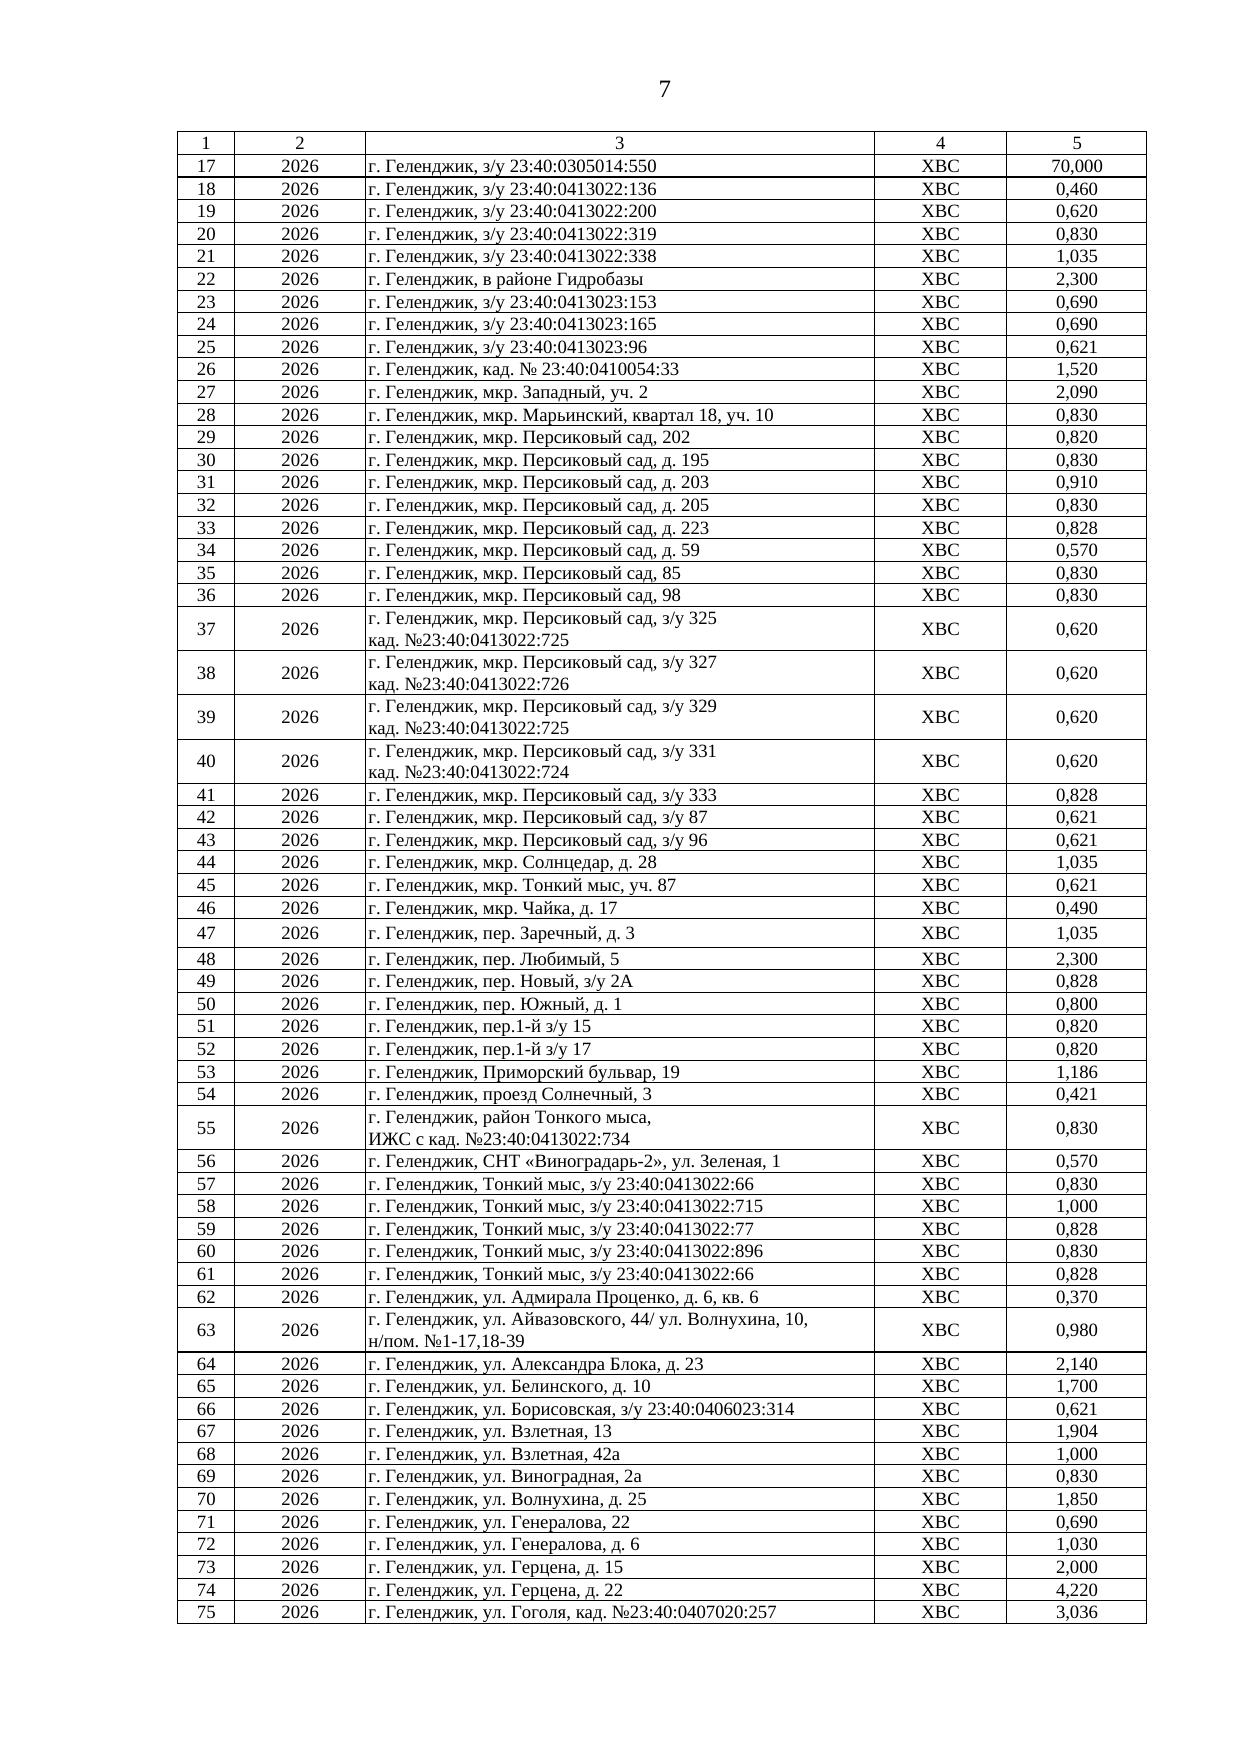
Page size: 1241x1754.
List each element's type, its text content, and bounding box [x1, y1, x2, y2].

table_cell ХВС [875, 1240, 1006, 1262]
table_cell 45 [178, 874, 234, 896]
table_cell ХВС [875, 426, 1006, 448]
table_cell 0,830 [1007, 223, 1146, 244]
table_cell 47 [178, 919, 234, 947]
table_cell г. Геленджик, в районе Гидробазы [366, 268, 874, 289]
table_cell г. Геленджик, ул. Генералова, 22 [366, 1511, 874, 1532]
table_cell г. Геленджик, Приморский бульвар, 19 [366, 1061, 874, 1082]
table_cell ХВС [875, 1511, 1006, 1532]
table_cell 2026 [235, 1353, 365, 1374]
table_cell 0,828 [1007, 1263, 1146, 1284]
table_cell 29 [178, 426, 234, 448]
table_cell 40 [178, 740, 234, 783]
table_cell 2026 [235, 897, 365, 918]
table_cell 27 [178, 381, 234, 402]
table_cell г. Геленджик, з/у 23:40:0413022:319 [366, 223, 874, 244]
table_cell 68 [178, 1443, 234, 1464]
table_cell ХВС [875, 449, 1006, 470]
table_cell 33 [178, 517, 234, 538]
table_cell 1,186 [1007, 1061, 1146, 1082]
table_cell г. Геленджик, ул. Генералова, д. 6 [366, 1533, 874, 1555]
table_cell ХВС [875, 291, 1006, 312]
table_cell 2026 [235, 1579, 365, 1600]
table_cell ХВС [875, 1398, 1006, 1419]
table_cell 2026 [235, 1308, 365, 1351]
table_cell 0,570 [1007, 1150, 1146, 1172]
table_cell 2026 [235, 1038, 365, 1059]
table_cell ХВС [875, 1015, 1006, 1037]
table_cell г. Геленджик, мкр. Марьинский, квартал 18, уч. 10 [366, 404, 874, 425]
table_cell 0,690 [1007, 313, 1146, 335]
table_cell 2026 [235, 245, 365, 267]
table_cell ХВС [875, 381, 1006, 402]
table_cell 0,620 [1007, 200, 1146, 222]
table_cell ХВС [875, 1263, 1006, 1284]
table_cell 2026 [235, 1015, 365, 1037]
table_cell ХВС [875, 517, 1006, 538]
table_cell ХВС [875, 1173, 1006, 1194]
table_cell 2026 [235, 1195, 365, 1217]
table_cell 2026 [235, 1150, 365, 1172]
table_cell 2026 [235, 426, 365, 448]
table_cell г. Геленджик, мкр. Персиковый сад, д. 59 [366, 539, 874, 561]
table_cell г. Геленджик, Тонкий мыс, з/у 23:40:0413022:66 [366, 1173, 874, 1194]
table_cell 2026 [235, 829, 365, 850]
table_cell ХВС [875, 1601, 1006, 1623]
table_cell г. Геленджик, ул. Виноградная, 2а [366, 1465, 874, 1487]
table_cell г. Геленджик, з/у 23:40:0413023:96 [366, 336, 874, 357]
table_cell 2026 [235, 313, 365, 335]
table_cell 1,700 [1007, 1375, 1146, 1397]
table_cell 2026 [235, 919, 365, 947]
table_cell 2026 [235, 1511, 365, 1532]
table_cell 64 [178, 1353, 234, 1374]
table_cell 2026 [235, 970, 365, 992]
table_cell 1,035 [1007, 245, 1146, 267]
table_cell г. Геленджик, мкр. Персиковый сад, д. 223 [366, 517, 874, 538]
table_cell ХВС [875, 1533, 1006, 1555]
table_cell г. Геленджик, мкр. Персиковый сад, д. 205 [366, 494, 874, 516]
table_cell 2026 [235, 449, 365, 470]
table_cell 39 [178, 695, 234, 738]
table_cell г. Геленджик, ул. Гоголя, кад. №23:40:0407020:257 [366, 1601, 874, 1623]
table_cell 1,030 [1007, 1533, 1146, 1555]
table_cell 51 [178, 1015, 234, 1037]
table_cell г. Геленджик, мкр. Персиковый сад, д. 195 [366, 449, 874, 470]
table_cell 0,621 [1007, 1398, 1146, 1419]
table_header 5 [1007, 132, 1146, 154]
table_cell 69 [178, 1465, 234, 1487]
table_cell г. Геленджик, пер. Южный, д. 1 [366, 993, 874, 1014]
table_cell ХВС [875, 1150, 1006, 1172]
table_cell г. Геленджик, ул. Борисовская, з/у 23:40:0406023:314 [366, 1398, 874, 1419]
table_cell ХВС [875, 1443, 1006, 1464]
table_cell 2026 [235, 1443, 365, 1464]
table_cell 0,820 [1007, 1038, 1146, 1059]
table_cell 75 [178, 1601, 234, 1623]
table_cell ХВС [875, 223, 1006, 244]
table_cell 1,000 [1007, 1443, 1146, 1464]
table_cell ХВС [875, 494, 1006, 516]
table_cell г. Геленджик, ул. Волнухина, д. 25 [366, 1488, 874, 1509]
table_cell ХВС [875, 155, 1006, 176]
table_cell 58 [178, 1195, 234, 1217]
table_cell 2026 [235, 178, 365, 199]
table_cell 0,830 [1007, 449, 1146, 470]
table_cell ХВС [875, 806, 1006, 828]
table_cell 3,036 [1007, 1601, 1146, 1623]
table_cell 2026 [235, 1061, 365, 1082]
table_cell ХВС [875, 1286, 1006, 1307]
table_cell 49 [178, 970, 234, 992]
table_cell 1,035 [1007, 919, 1146, 947]
table_header 2 [235, 132, 365, 154]
table_cell г. Геленджик, пер.1-й з/у 17 [366, 1038, 874, 1059]
table_cell 0,980 [1007, 1308, 1146, 1351]
table_cell ХВС [875, 970, 1006, 992]
table_cell ХВС [875, 268, 1006, 289]
table_cell ХВС [875, 1038, 1006, 1059]
table_cell 70,000 [1007, 155, 1146, 176]
table_cell г. Геленджик, ул. Александра Блока, д. 23 [366, 1353, 874, 1374]
table_cell ХВС [875, 584, 1006, 606]
table_cell 2026 [235, 1106, 365, 1149]
table_cell г. Геленджик, мкр. Персиковый сад, 85 [366, 562, 874, 583]
table_cell ХВС [875, 829, 1006, 850]
table_cell ХВС [875, 336, 1006, 357]
table_cell 0,621 [1007, 874, 1146, 896]
table_cell 0,621 [1007, 806, 1146, 828]
table_cell 36 [178, 584, 234, 606]
table_cell 57 [178, 1173, 234, 1194]
table_cell 59 [178, 1218, 234, 1239]
table_cell 63 [178, 1308, 234, 1351]
table_cell 0,570 [1007, 539, 1146, 561]
table_cell ХВС [875, 1061, 1006, 1082]
table_cell 2026 [235, 851, 365, 873]
table_cell 2026 [235, 584, 365, 606]
table_cell 2026 [235, 1218, 365, 1239]
table_cell 2026 [235, 1286, 365, 1307]
table_cell г. Геленджик, мкр. Тонкий мыс, уч. 87 [366, 874, 874, 896]
table_cell 2,090 [1007, 381, 1146, 402]
table_cell 31 [178, 471, 234, 493]
table_cell 2026 [235, 404, 365, 425]
table_cell 2026 [235, 223, 365, 244]
table_cell ХВС [875, 1465, 1006, 1487]
table_cell 2026 [235, 1488, 365, 1509]
table_cell г. Геленджик, ул. Взлетная, 13 [366, 1420, 874, 1442]
table_cell ХВС [875, 1556, 1006, 1577]
table_cell 73 [178, 1556, 234, 1577]
table_cell 61 [178, 1263, 234, 1284]
table_cell 4,220 [1007, 1579, 1146, 1600]
table_cell ХВС [875, 784, 1006, 805]
table_cell 19 [178, 200, 234, 222]
table_cell ХВС [875, 1353, 1006, 1374]
table_cell 0,830 [1007, 562, 1146, 583]
table_cell 2026 [235, 1083, 365, 1105]
table_cell г. Геленджик, пер.1-й з/у 15 [366, 1015, 874, 1037]
table_cell 35 [178, 562, 234, 583]
table_cell 0,620 [1007, 695, 1146, 738]
table_cell 0,460 [1007, 178, 1146, 199]
table_cell ХВС [875, 313, 1006, 335]
table_cell 0,620 [1007, 740, 1146, 783]
table_cell 53 [178, 1061, 234, 1082]
table_cell 0,820 [1007, 426, 1146, 448]
table_cell ХВС [875, 874, 1006, 896]
table_cell 2026 [235, 1398, 365, 1419]
table_cell ХВС [875, 1308, 1006, 1351]
table_cell 2026 [235, 1375, 365, 1397]
table_cell 0,828 [1007, 1218, 1146, 1239]
table_cell 25 [178, 336, 234, 357]
table_cell 0,490 [1007, 897, 1146, 918]
table_cell 50 [178, 993, 234, 1014]
table_cell ХВС [875, 897, 1006, 918]
table_cell 23 [178, 291, 234, 312]
table_cell 42 [178, 806, 234, 828]
table_cell 65 [178, 1375, 234, 1397]
table_cell ХВС [875, 245, 1006, 267]
table_cell ХВС [875, 1195, 1006, 1217]
table_cell 18 [178, 178, 234, 199]
table_cell 30 [178, 449, 234, 470]
table_cell г. Геленджик, ул. Герцена, д. 15 [366, 1556, 874, 1577]
table_cell 71 [178, 1511, 234, 1532]
table_cell 44 [178, 851, 234, 873]
table_cell 1,520 [1007, 358, 1146, 380]
table_cell г. Геленджик, Тонкий мыс, з/у 23:40:0413022:715 [366, 1195, 874, 1217]
table_cell 0,830 [1007, 1173, 1146, 1194]
table_cell ХВС [875, 919, 1006, 947]
table_cell 2026 [235, 539, 365, 561]
table_cell 2026 [235, 607, 365, 650]
table_cell ХВС [875, 178, 1006, 199]
table_cell 34 [178, 539, 234, 561]
table_cell 41 [178, 784, 234, 805]
table_cell 0,830 [1007, 1240, 1146, 1262]
table_cell ХВС [875, 1488, 1006, 1509]
table_cell г. Геленджик, з/у 23:40:0413023:153 [366, 291, 874, 312]
table_cell 56 [178, 1150, 234, 1172]
table_cell ХВС [875, 539, 1006, 561]
table_cell г. Геленджик, Тонкий мыс, з/у 23:40:0413022:896 [366, 1240, 874, 1262]
table_cell ХВС [875, 1218, 1006, 1239]
table_cell 2026 [235, 1601, 365, 1623]
table_cell 0,830 [1007, 584, 1146, 606]
table_cell 2026 [235, 784, 365, 805]
table_header 1 [178, 132, 234, 154]
table_cell 66 [178, 1398, 234, 1419]
table_header 3 [366, 132, 874, 154]
table_cell 0,828 [1007, 517, 1146, 538]
table_cell 2026 [235, 1533, 365, 1555]
table_cell 2,300 [1007, 268, 1146, 289]
table_cell 48 [178, 948, 234, 969]
table_cell 0,830 [1007, 404, 1146, 425]
table_cell 0,690 [1007, 291, 1146, 312]
table_cell ХВС [875, 1083, 1006, 1105]
table_cell 0,830 [1007, 494, 1146, 516]
table_cell 2026 [235, 1420, 365, 1442]
table_cell 1,850 [1007, 1488, 1146, 1509]
table_cell 2026 [235, 517, 365, 538]
table_cell 2026 [235, 1556, 365, 1577]
table_cell г. Геленджик, мкр. Персиковый сад, 98 [366, 584, 874, 606]
table_cell 2026 [235, 200, 365, 222]
table_cell ХВС [875, 1420, 1006, 1442]
table_cell г. Геленджик, мкр. Персиковый сад, з/у 327 кад. №23:40:0413022:726 [366, 651, 874, 694]
table_cell 0,830 [1007, 1106, 1146, 1149]
table_cell 2026 [235, 806, 365, 828]
table_cell г. Геленджик, мкр. Персиковый сад, з/у 87 [366, 806, 874, 828]
table_cell 2,300 [1007, 948, 1146, 969]
table_cell г. Геленджик, Тонкий мыс, з/у 23:40:0413022:66 [366, 1263, 874, 1284]
table_cell ХВС [875, 695, 1006, 738]
table_cell г. Геленджик, ул. Адмирала Проценко, д. 6, кв. 6 [366, 1286, 874, 1307]
table_cell 17 [178, 155, 234, 176]
table_cell 52 [178, 1038, 234, 1059]
table_cell 2026 [235, 336, 365, 357]
table_cell ХВС [875, 562, 1006, 583]
table_cell г. Геленджик, мкр. Персиковый сад, з/у 329 кад. №23:40:0413022:725 [366, 695, 874, 738]
table_cell ХВС [875, 948, 1006, 969]
table_cell 2026 [235, 695, 365, 738]
table_cell 2026 [235, 1263, 365, 1284]
table_cell 2026 [235, 471, 365, 493]
table_cell г. Геленджик, Тонкий мыс, з/у 23:40:0413022:77 [366, 1218, 874, 1239]
table_cell г. Геленджик, з/у 23:40:0413022:338 [366, 245, 874, 267]
table_cell ХВС [875, 358, 1006, 380]
table_cell 2026 [235, 268, 365, 289]
table_cell г. Геленджик, мкр. Западный, уч. 2 [366, 381, 874, 402]
table_cell 55 [178, 1106, 234, 1149]
table_cell 38 [178, 651, 234, 694]
table_cell 0,910 [1007, 471, 1146, 493]
table_cell 0,370 [1007, 1286, 1146, 1307]
table_cell г. Геленджик, ул. Герцена, д. 22 [366, 1579, 874, 1600]
table_cell ХВС [875, 607, 1006, 650]
table_cell г. Геленджик, з/у 23:40:0413022:136 [366, 178, 874, 199]
table_cell 72 [178, 1533, 234, 1555]
table_cell 0,690 [1007, 1511, 1146, 1532]
table_cell 20 [178, 223, 234, 244]
table_header 4 [875, 132, 1006, 154]
table_cell 37 [178, 607, 234, 650]
table_cell 1,000 [1007, 1195, 1146, 1217]
table_cell 32 [178, 494, 234, 516]
table_cell 2026 [235, 381, 365, 402]
table_cell г. Геленджик, мкр. Персиковый сад, д. 203 [366, 471, 874, 493]
table_cell ХВС [875, 993, 1006, 1014]
table_cell 2,000 [1007, 1556, 1146, 1577]
table_cell 67 [178, 1420, 234, 1442]
table_cell 70 [178, 1488, 234, 1509]
table_cell г. Геленджик, з/у 23:40:0413023:165 [366, 313, 874, 335]
table_cell г. Геленджик, з/у 23:40:0305014:550 [366, 155, 874, 176]
table_cell 2026 [235, 651, 365, 694]
table_cell 1,904 [1007, 1420, 1146, 1442]
table_cell г. Геленджик, проезд Солнечный, 3 [366, 1083, 874, 1105]
table_cell 2026 [235, 494, 365, 516]
table_cell 2026 [235, 740, 365, 783]
table_cell 46 [178, 897, 234, 918]
table_cell г. Геленджик, мкр. Персиковый сад, з/у 333 [366, 784, 874, 805]
table_cell г. Геленджик, пер. Любимый, 5 [366, 948, 874, 969]
table_cell 2026 [235, 358, 365, 380]
table_cell 2026 [235, 291, 365, 312]
table_cell г. Геленджик, ул. Взлетная, 42а [366, 1443, 874, 1464]
table_cell ХВС [875, 651, 1006, 694]
table_cell ХВС [875, 740, 1006, 783]
table_cell г. Геленджик, пер. Новый, з/у 2А [366, 970, 874, 992]
table_cell 26 [178, 358, 234, 380]
table_cell 0,828 [1007, 970, 1146, 992]
table_cell г. Геленджик, ул. Белинского, д. 10 [366, 1375, 874, 1397]
table_cell г. Геленджик, СНТ «Виноградарь-2», ул. Зеленая, 1 [366, 1150, 874, 1172]
table_cell г. Геленджик, мкр. Персиковый сад, з/у 331 кад. №23:40:0413022:724 [366, 740, 874, 783]
table_cell 2026 [235, 562, 365, 583]
table_cell 21 [178, 245, 234, 267]
table_cell г. Геленджик, мкр. Солнцедар, д. 28 [366, 851, 874, 873]
table_cell 0,620 [1007, 651, 1146, 694]
table_cell г. Геленджик, ул. Айвазовского, 44/ ул. Волнухина, 10, н/пом. №1-17,18-39 [366, 1308, 874, 1351]
table_cell 2,140 [1007, 1353, 1146, 1374]
table_cell 2026 [235, 948, 365, 969]
table_cell 60 [178, 1240, 234, 1262]
table_cell г. Геленджик, кад. № 23:40:0410054:33 [366, 358, 874, 380]
table_cell 2026 [235, 993, 365, 1014]
table_cell 54 [178, 1083, 234, 1105]
table_cell г. Геленджик, мкр. Персиковый сад, 202 [366, 426, 874, 448]
table_cell 74 [178, 1579, 234, 1600]
table_cell 0,620 [1007, 607, 1146, 650]
table_cell 2026 [235, 155, 365, 176]
table_cell г. Геленджик, мкр. Чайка, д. 17 [366, 897, 874, 918]
table_cell 2026 [235, 1465, 365, 1487]
table_cell 24 [178, 313, 234, 335]
table_cell г. Геленджик, район Тонкого мыса, ИЖС с кад. №23:40:0413022:734 [366, 1106, 874, 1149]
table_cell г. Геленджик, мкр. Персиковый сад, з/у 96 [366, 829, 874, 850]
table_cell 0,800 [1007, 993, 1146, 1014]
table_cell ХВС [875, 200, 1006, 222]
table_cell ХВС [875, 851, 1006, 873]
table_cell ХВС [875, 471, 1006, 493]
table_cell ХВС [875, 1579, 1006, 1600]
table_cell 28 [178, 404, 234, 425]
table_cell 62 [178, 1286, 234, 1307]
table_cell г. Геленджик, мкр. Персиковый сад, з/у 325 кад. №23:40:0413022:725 [366, 607, 874, 650]
table_cell ХВС [875, 1106, 1006, 1149]
table_cell ХВС [875, 1375, 1006, 1397]
table_cell 1,035 [1007, 851, 1146, 873]
table_cell г. Геленджик, з/у 23:40:0413022:200 [366, 200, 874, 222]
table_cell 22 [178, 268, 234, 289]
table_cell 0,830 [1007, 1465, 1146, 1487]
table_cell г. Геленджик, пер. Заречный, д. 3 [366, 919, 874, 947]
table_cell ХВС [875, 404, 1006, 425]
table_cell 0,421 [1007, 1083, 1146, 1105]
table_cell 0,828 [1007, 784, 1146, 805]
table_cell 0,621 [1007, 829, 1146, 850]
table_cell 2026 [235, 1240, 365, 1262]
table_cell 43 [178, 829, 234, 850]
table_cell 0,621 [1007, 336, 1146, 357]
table_cell 0,820 [1007, 1015, 1146, 1037]
table_cell 2026 [235, 874, 365, 896]
table_cell 2026 [235, 1173, 365, 1194]
